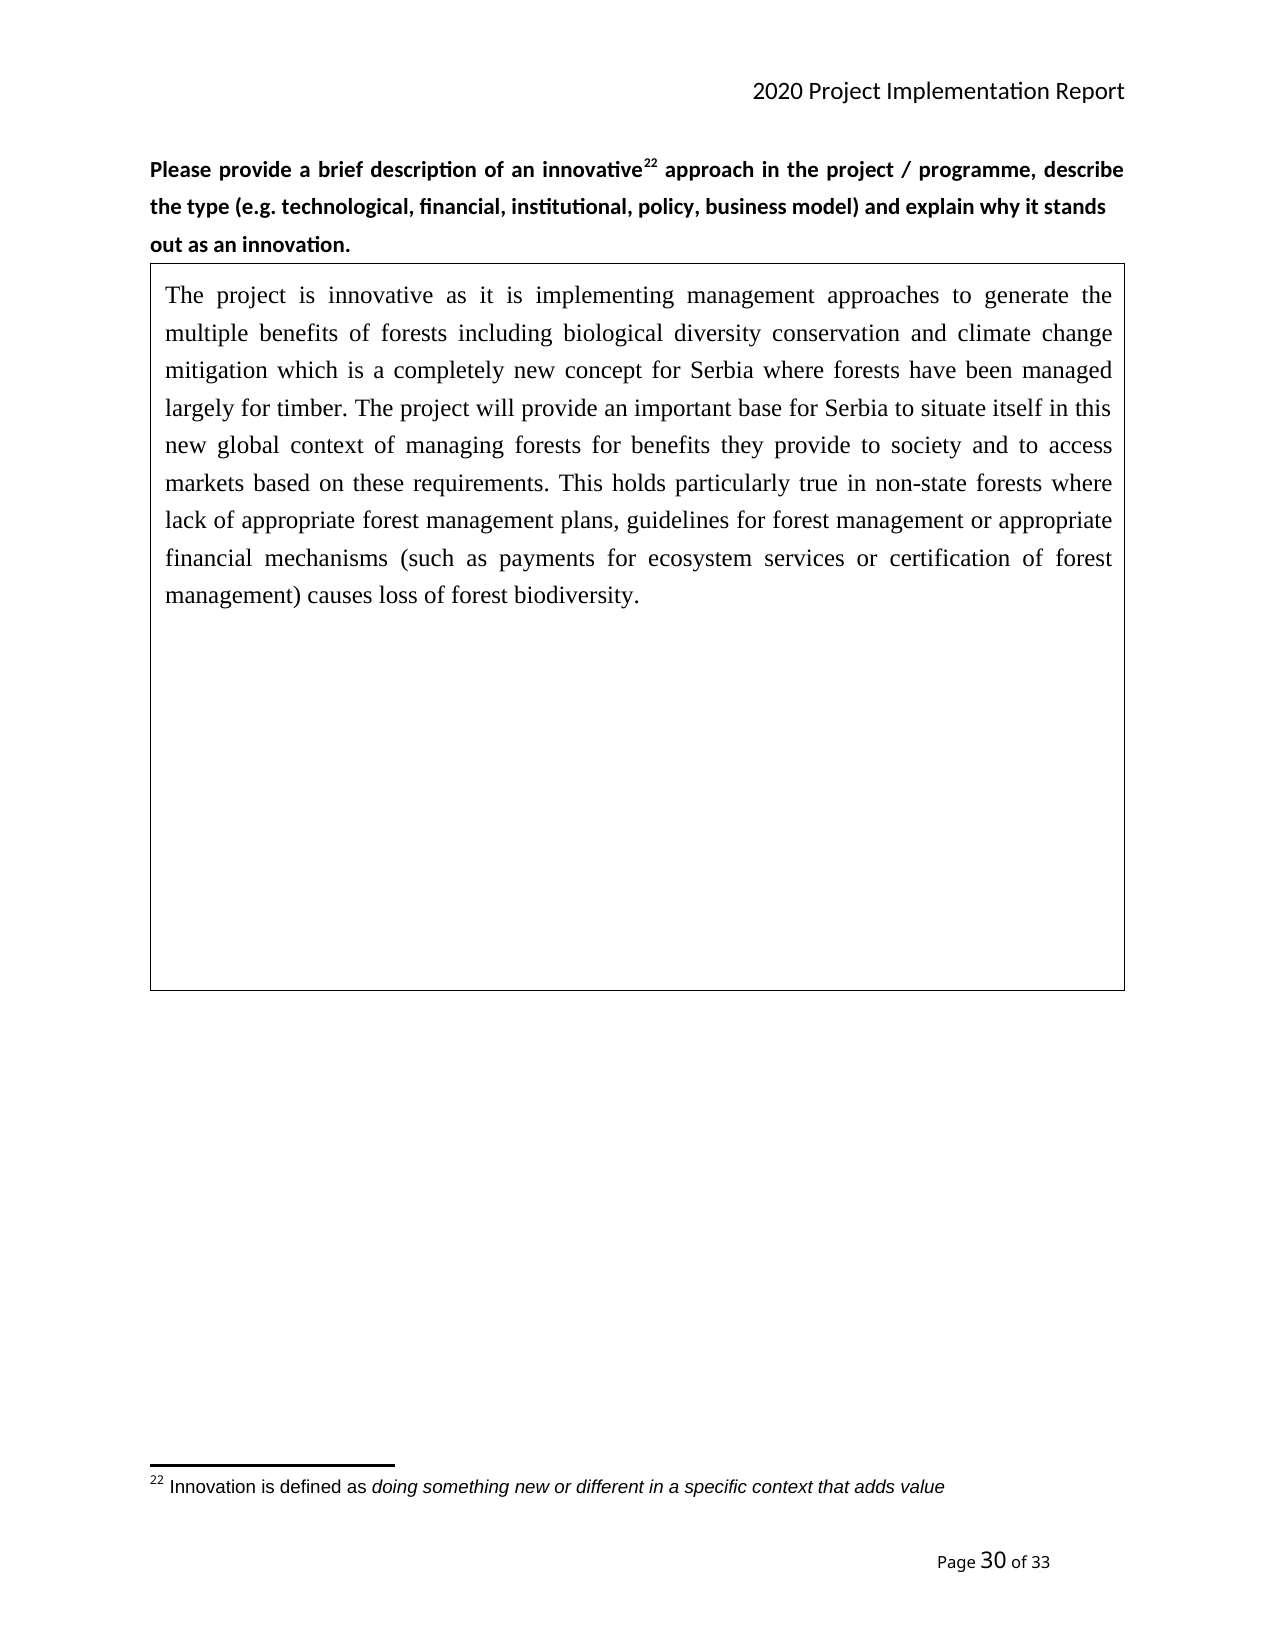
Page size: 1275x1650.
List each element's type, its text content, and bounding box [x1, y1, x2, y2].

text Please provide a brief description of an innovative approach in the project / programme, describe the type (e.g. technological, financial, institutional, policy, business model) and explain why it stands [150, 150, 1125, 225]
text out as an innovation. [150, 225, 1125, 262]
table_header The project is innovative as it is implementing management approaches to generate the multiple benefits of forests including biological diversity conservation and climate change mitigation which is a completely new concept for Serbia where forests have been managed largely for timber. The project will provide an important base for Serbia to situate itself in this new global context of managing forests for benefits they provide to society and to access markets based on these requirements. This holds particularly true in non-state forests where lack of appropriate forest management plans, guidelines for forest management or appropriate financial mechanisms (such as payments for ecosystem services or certification of forest management) causes loss of forest biodiversity. [151, 264, 1124, 990]
